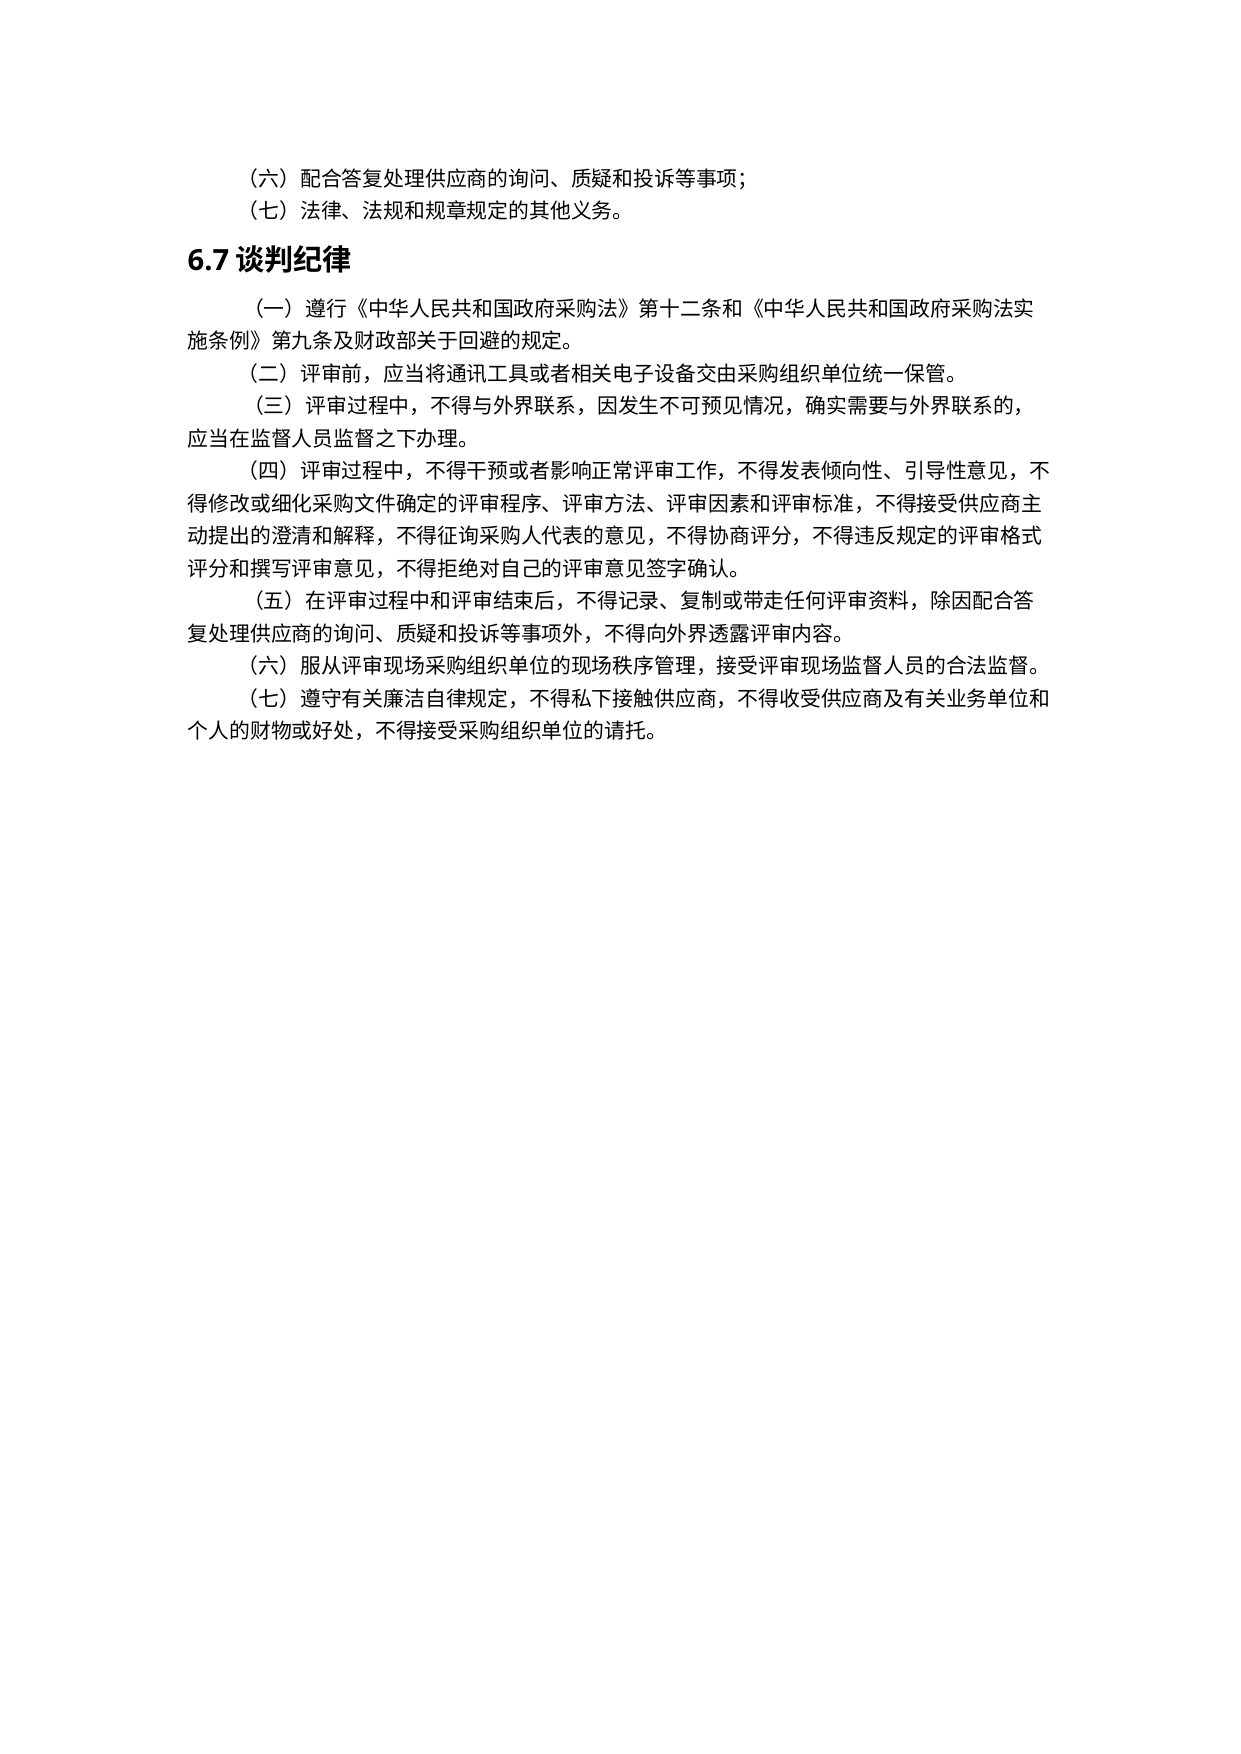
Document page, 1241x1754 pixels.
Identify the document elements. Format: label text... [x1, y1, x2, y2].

text （七）法律、法规和规章规定的其他义务。 [187, 194, 1053, 227]
text 6.7谈判纪律 [187, 227, 1053, 292]
text （三）评审过程中，不得与外界联系，因发生不可预见情况，确实需要与外界联系的，应当在监督人员监督之下办理。 [187, 389, 1053, 454]
text （四）评审过程中，不得干预或者影响正常评审工作，不得发表倾向性、引导性意见，不得修改或细化采购文件确定的评审程序、评审方法、评审因素和评审标准，不得接受供应商主动提出的澄清和解释，不得征询采购人代表的意见，不得协商评分，不得违反规定的评审格式评分和撰写评审意见，不得拒绝对自己的评审意见签字确认。 [187, 454, 1053, 584]
text （五）在评审过程中和评审结束后，不得记录、复制或带走任何评审资料，除因配合答复处理供应商的询问、质疑和投诉等事项外，不得向外界透露评审内容。 [187, 584, 1053, 649]
text （二）评审前，应当将通讯工具或者相关电子设备交由采购组织单位统一保管。 [187, 357, 1053, 389]
text （六）服从评审现场采购组织单位的现场秩序管理，接受评审现场监督人员的合法监督。 [187, 649, 1053, 682]
text （六）配合答复处理供应商的询问、质疑和投诉等事项； [187, 162, 1053, 194]
text （一）遵行《中华人民共和国政府采购法》第十二条和《中华人民共和国政府采购法实施条例》第九条及财政部关于回避的规定。 [187, 292, 1053, 357]
text （七）遵守有关廉洁自律规定，不得私下接触供应商，不得收受供应商及有关业务单位和个人的财物或好处，不得接受采购组织单位的请托。 [187, 682, 1053, 747]
